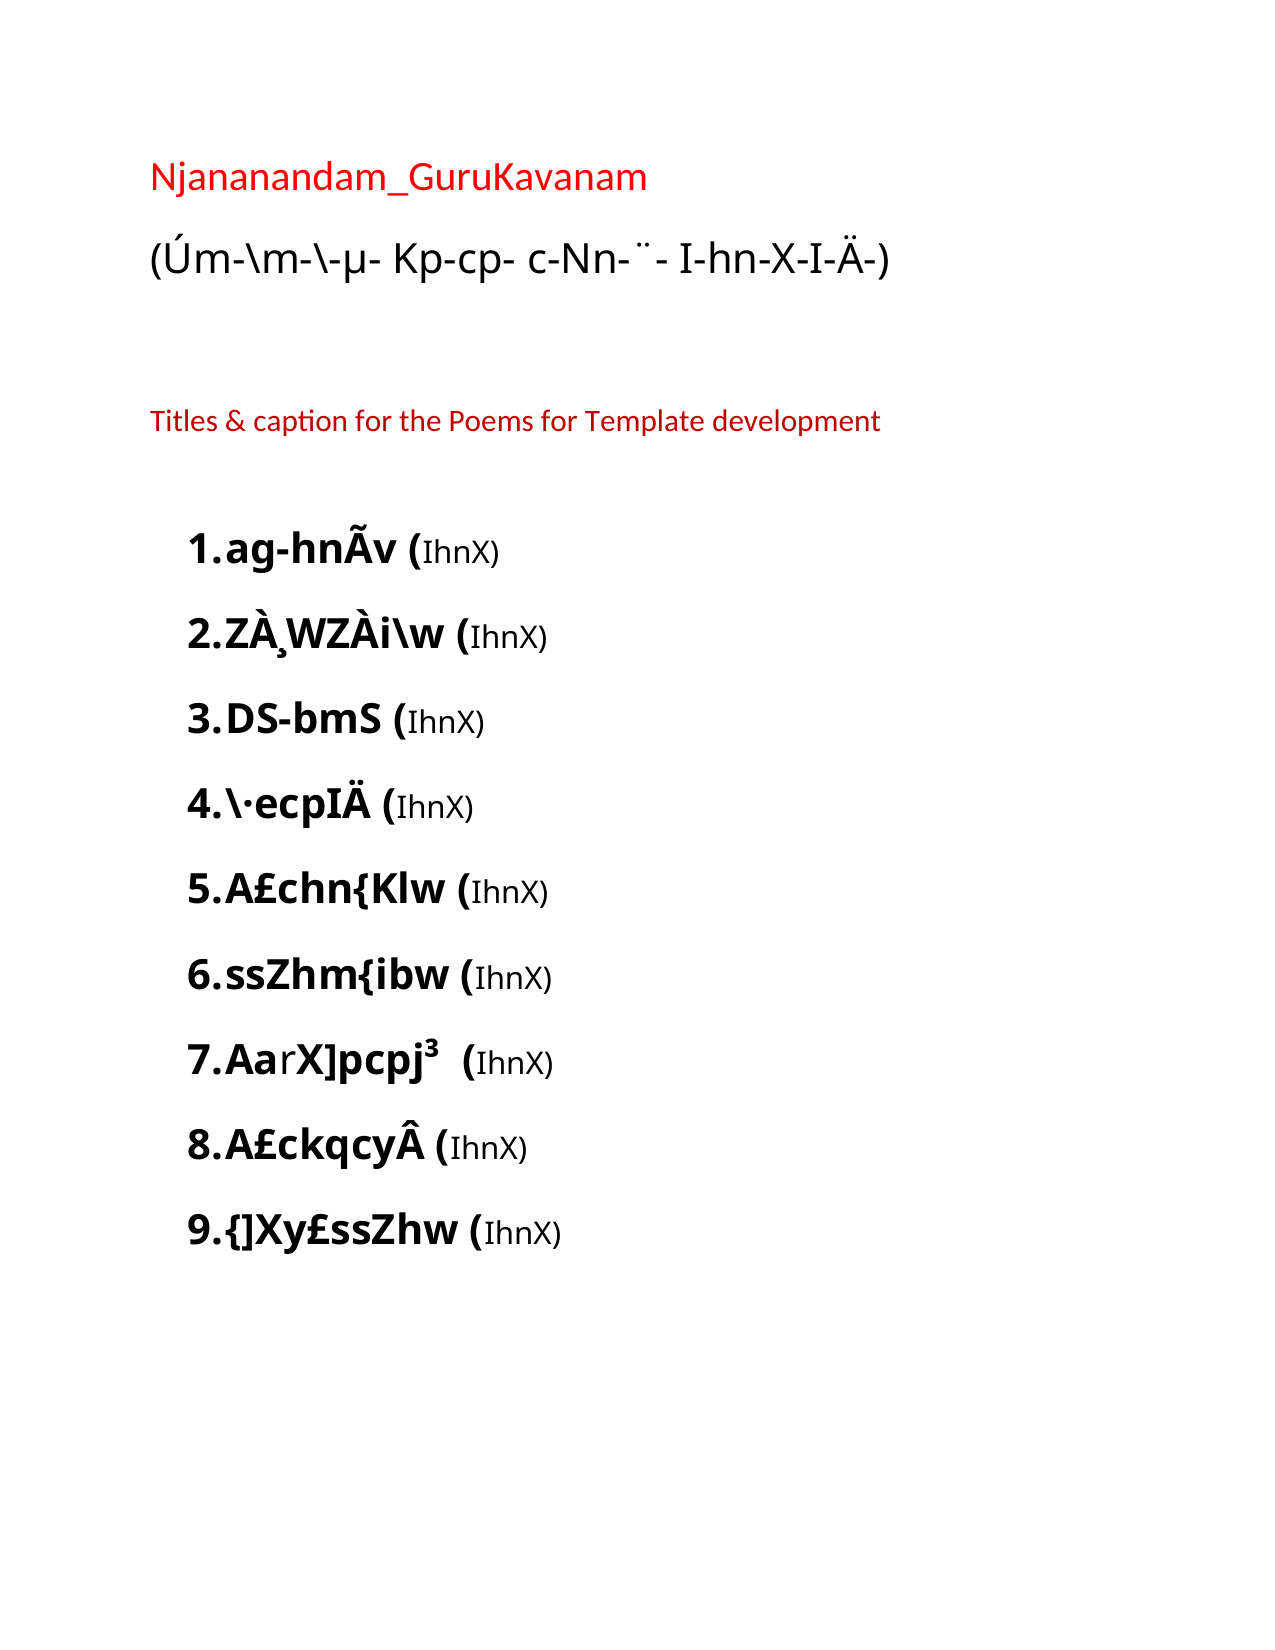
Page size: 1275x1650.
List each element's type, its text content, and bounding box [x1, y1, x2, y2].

list A£ckqcyÂ (IhnX) [187, 1115, 1125, 1171]
list {]Xy£ssZhw (IhnX) [187, 1200, 1125, 1257]
list A£chn{Klw (IhnX) [187, 859, 1125, 916]
text Titles & caption for the Poems for Template development [150, 401, 1125, 439]
list AarX]pcpj³ (IhnX) [187, 1029, 1125, 1086]
list ssZhm{ibw (IhnX) [187, 944, 1125, 1001]
text (Úm-\m-\-µ- Kp-cp- c-Nn-¨- I-hn-X-I-Ä-) [150, 229, 1125, 286]
list DS-bmS (IhnX) [187, 689, 1125, 746]
list ag-hnÃv (IhnX) [187, 519, 1125, 576]
list \·ecpIÄ (IhnX) [187, 774, 1125, 831]
list ZÀ¸WZÀi\w (IhnX) [187, 604, 1125, 661]
text Njananandam_GuruKavanam [150, 150, 1125, 201]
